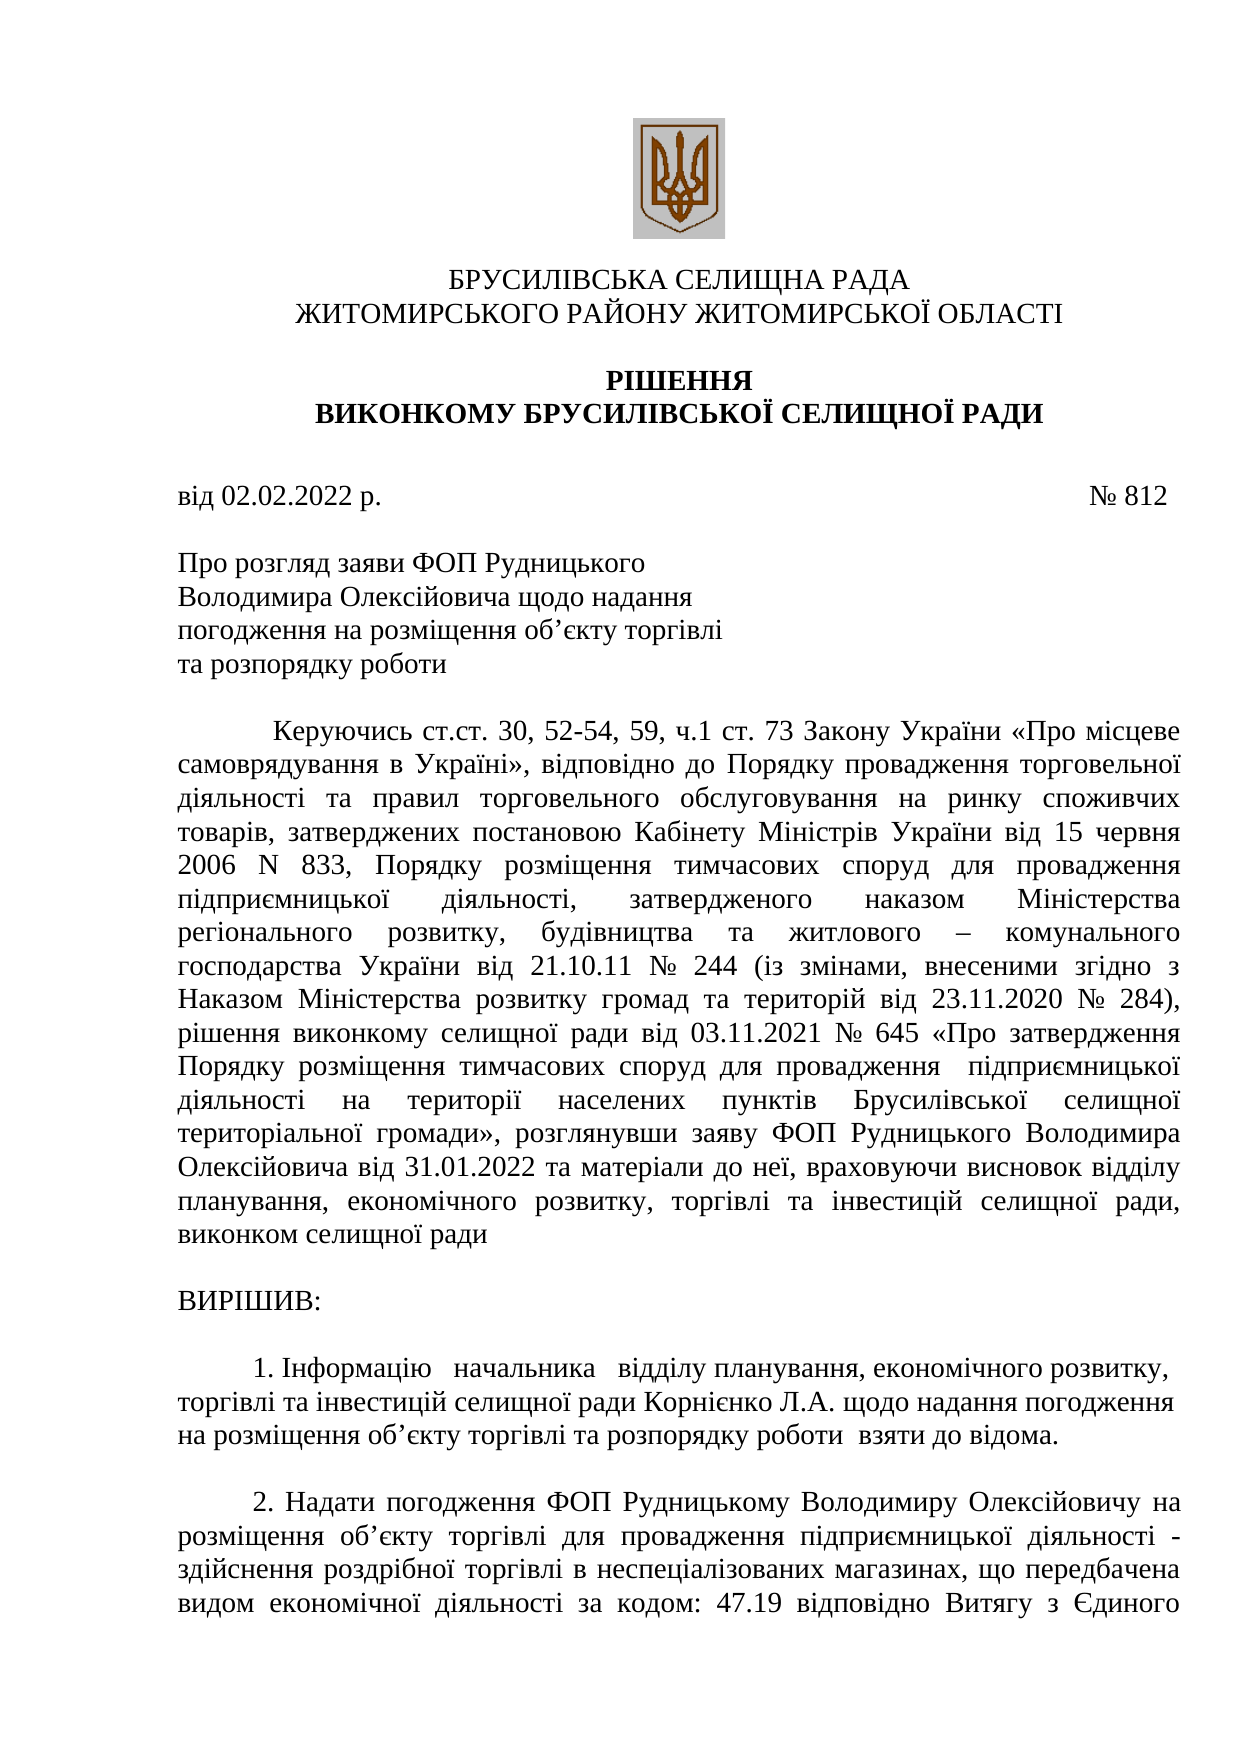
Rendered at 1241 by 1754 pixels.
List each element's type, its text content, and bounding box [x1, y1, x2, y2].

text Керуючись ст.ст. 30, 52-54, 59, ч.1 ст. 73 Закону України «Про місцеве самоврядування в Україні», відповідно до Порядку провадження торговельної діяльності та правил торговельного обслуговування на ринку споживчих товарів, затверджених постановою Кабінету Міністрів України від 15 червня 2006 N 833, Порядку розміщення тимчасових споруд для провадження підприємницької діяльності, затвердженого наказом Міністерства регіонального розвитку, будівництва та житлового – комунального господарства України від 21.10.11 № 244 (із змінами, внесеними згідно з Наказом Міністерства розвитку громад та територій від 23.11.2020 № 284), рішення виконкому селищної ради від 03.11.2021 № 645 «Про затвердження Порядку розміщення тимчасових споруд для провадження підприємницької діяльності на території населених пунктів Брусилівської селищної територіальної громади», розглянувши заяву ФОП Рудницького Володимира Олексійовича від 31.01.2022 та матеріали до неї, враховуючи висновок відділу планування, економічного розвитку, торгівлі та інвестицій селищної ради, виконком селищної ради [177, 713, 1181, 1250]
subtitle РІШЕННЯ [177, 363, 1181, 397]
text 1. Інформацію начальника відділу планування, економічного розвитку, торгівлі та інвестицій селищної ради Корнієнко Л.А. щодо надання погодження на розміщення об’єкту торгівлі та розпорядку роботи взяти до відома. [177, 1350, 1181, 1451]
subtitle ЖИТОМИРСЬКОГО РАЙОНУ ЖИТОМИРСЬКОЇ ОБЛАСТІ [177, 296, 1181, 329]
text ВИРІШИВ: [177, 1283, 1181, 1317]
text Володимира Олексійовича щодо надання [177, 579, 1181, 612]
picture [633, 118, 726, 239]
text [177, 1484, 1181, 1619]
text Про розгляд заяви ФОП Рудницького [177, 545, 1181, 579]
text та розпорядку роботи [177, 646, 1181, 679]
subtitle БРУСИЛІВСЬКА СЕЛИЩНА РАДА [177, 262, 1181, 296]
text від 02.02.2022 р. № 812 [177, 478, 1181, 512]
text погодження на розміщення об’єкту торгівлі [177, 612, 1181, 646]
subtitle ВИКОНКОМУ БРУСИЛІВСЬКОЇ СЕЛИЩНОЇ РАДИ [177, 397, 1181, 430]
